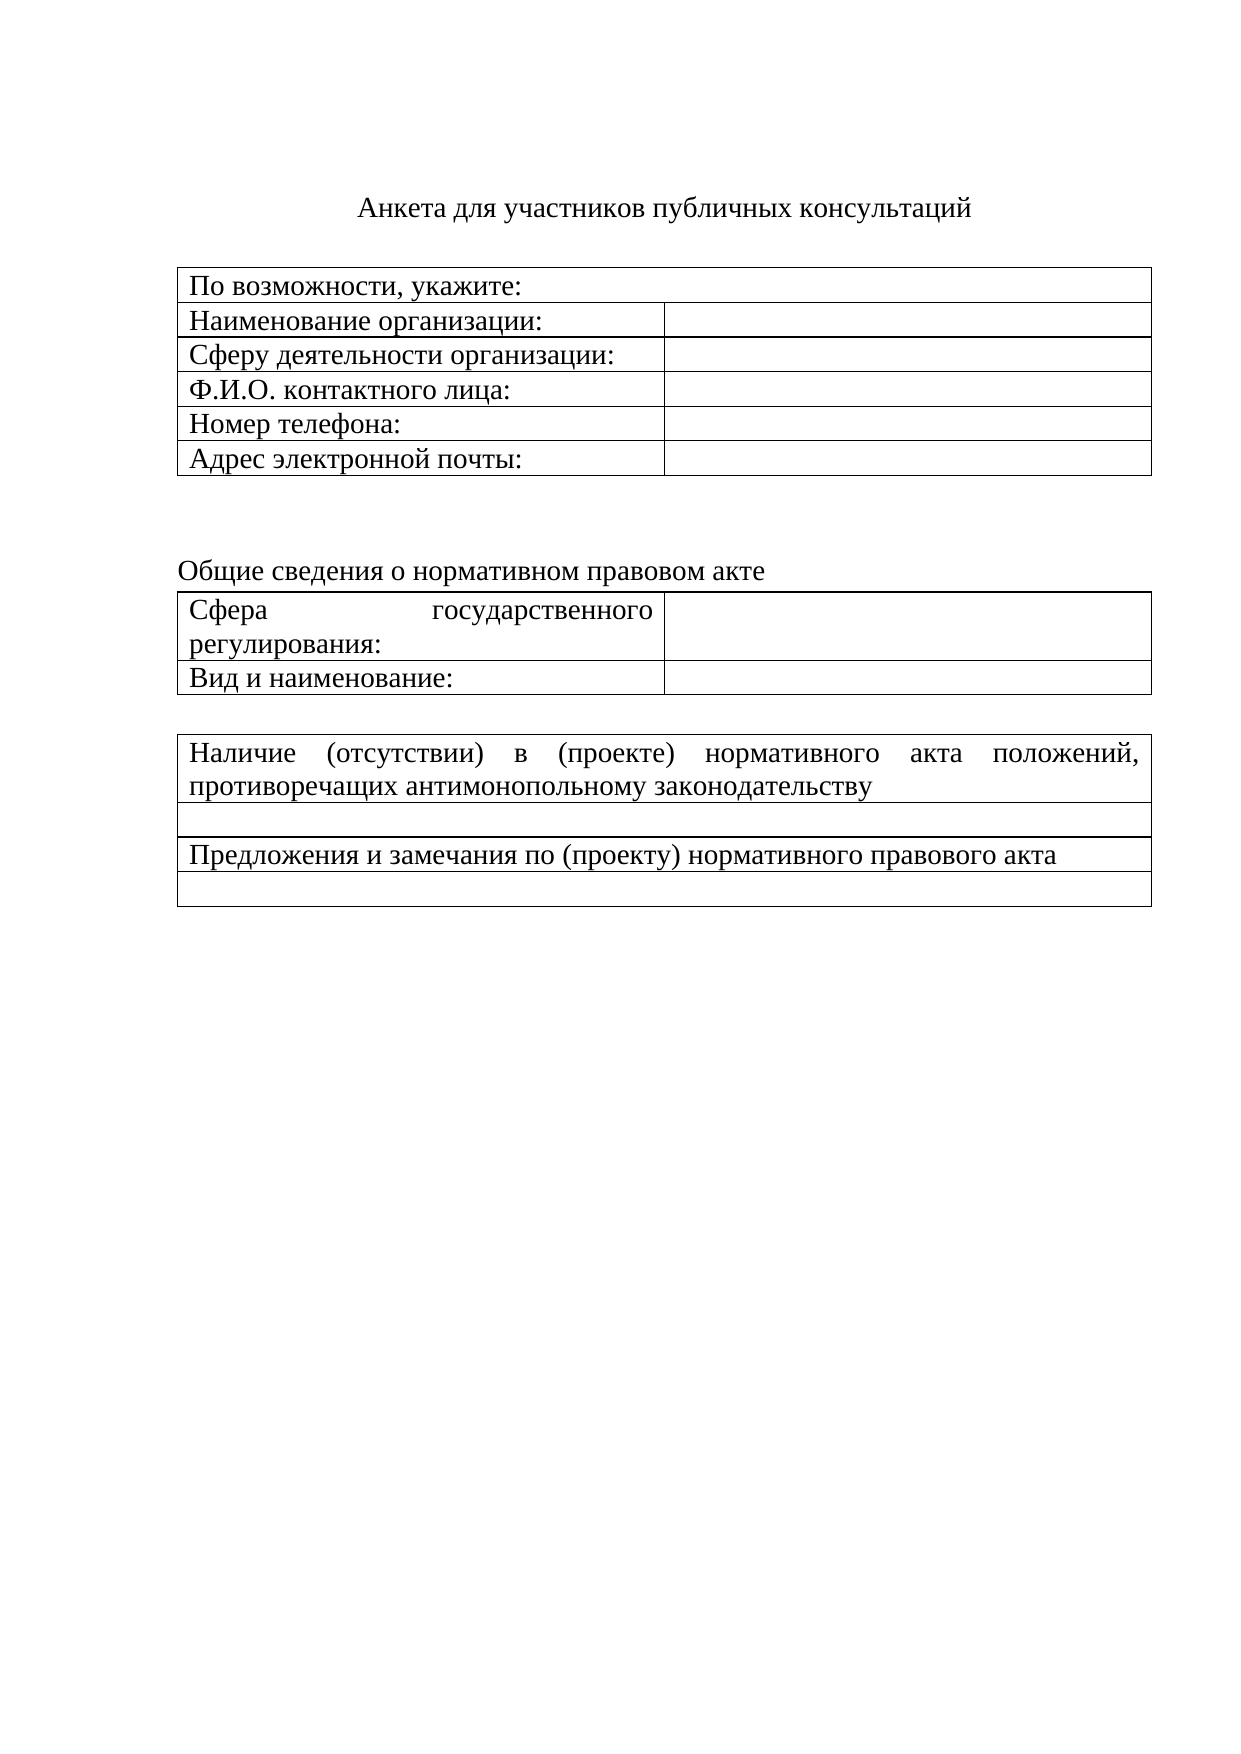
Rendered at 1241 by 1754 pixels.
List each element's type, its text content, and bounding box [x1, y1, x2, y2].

table_cell [665, 372, 1151, 406]
text Общие сведения о нормативном правовом акте [177, 553, 1152, 586]
table_cell Предложения и замечания по (проекту) нормативного правового акта [178, 838, 1151, 871]
table_header [665, 593, 1151, 659]
table_cell [665, 661, 1151, 694]
table_cell Сферу деятельности организации: [178, 338, 664, 371]
table_cell [178, 803, 1151, 836]
table_cell [665, 338, 1151, 371]
table_cell Ф.И.О. контактного лица: [178, 372, 664, 406]
table_cell Номер телефона: [178, 407, 664, 440]
table_cell [665, 407, 1151, 440]
table_cell [178, 872, 1151, 906]
table_header По возможности, укажите: [178, 268, 1151, 302]
table_cell Наименование организации: [178, 303, 664, 336]
table_header Сфера государственного регулирования: [178, 593, 664, 659]
table_cell Вид и наименование: [178, 661, 664, 694]
table_cell Адрес электронной почты: [178, 441, 664, 475]
table_header Наличие (отсутствии) в (проекте) нормативного акта положений, противоречащих антимонопольному законодательству [178, 735, 1151, 802]
table_cell [665, 441, 1151, 475]
text Анкета для участников публичных консультаций [177, 190, 1152, 224]
table_cell [665, 303, 1151, 336]
